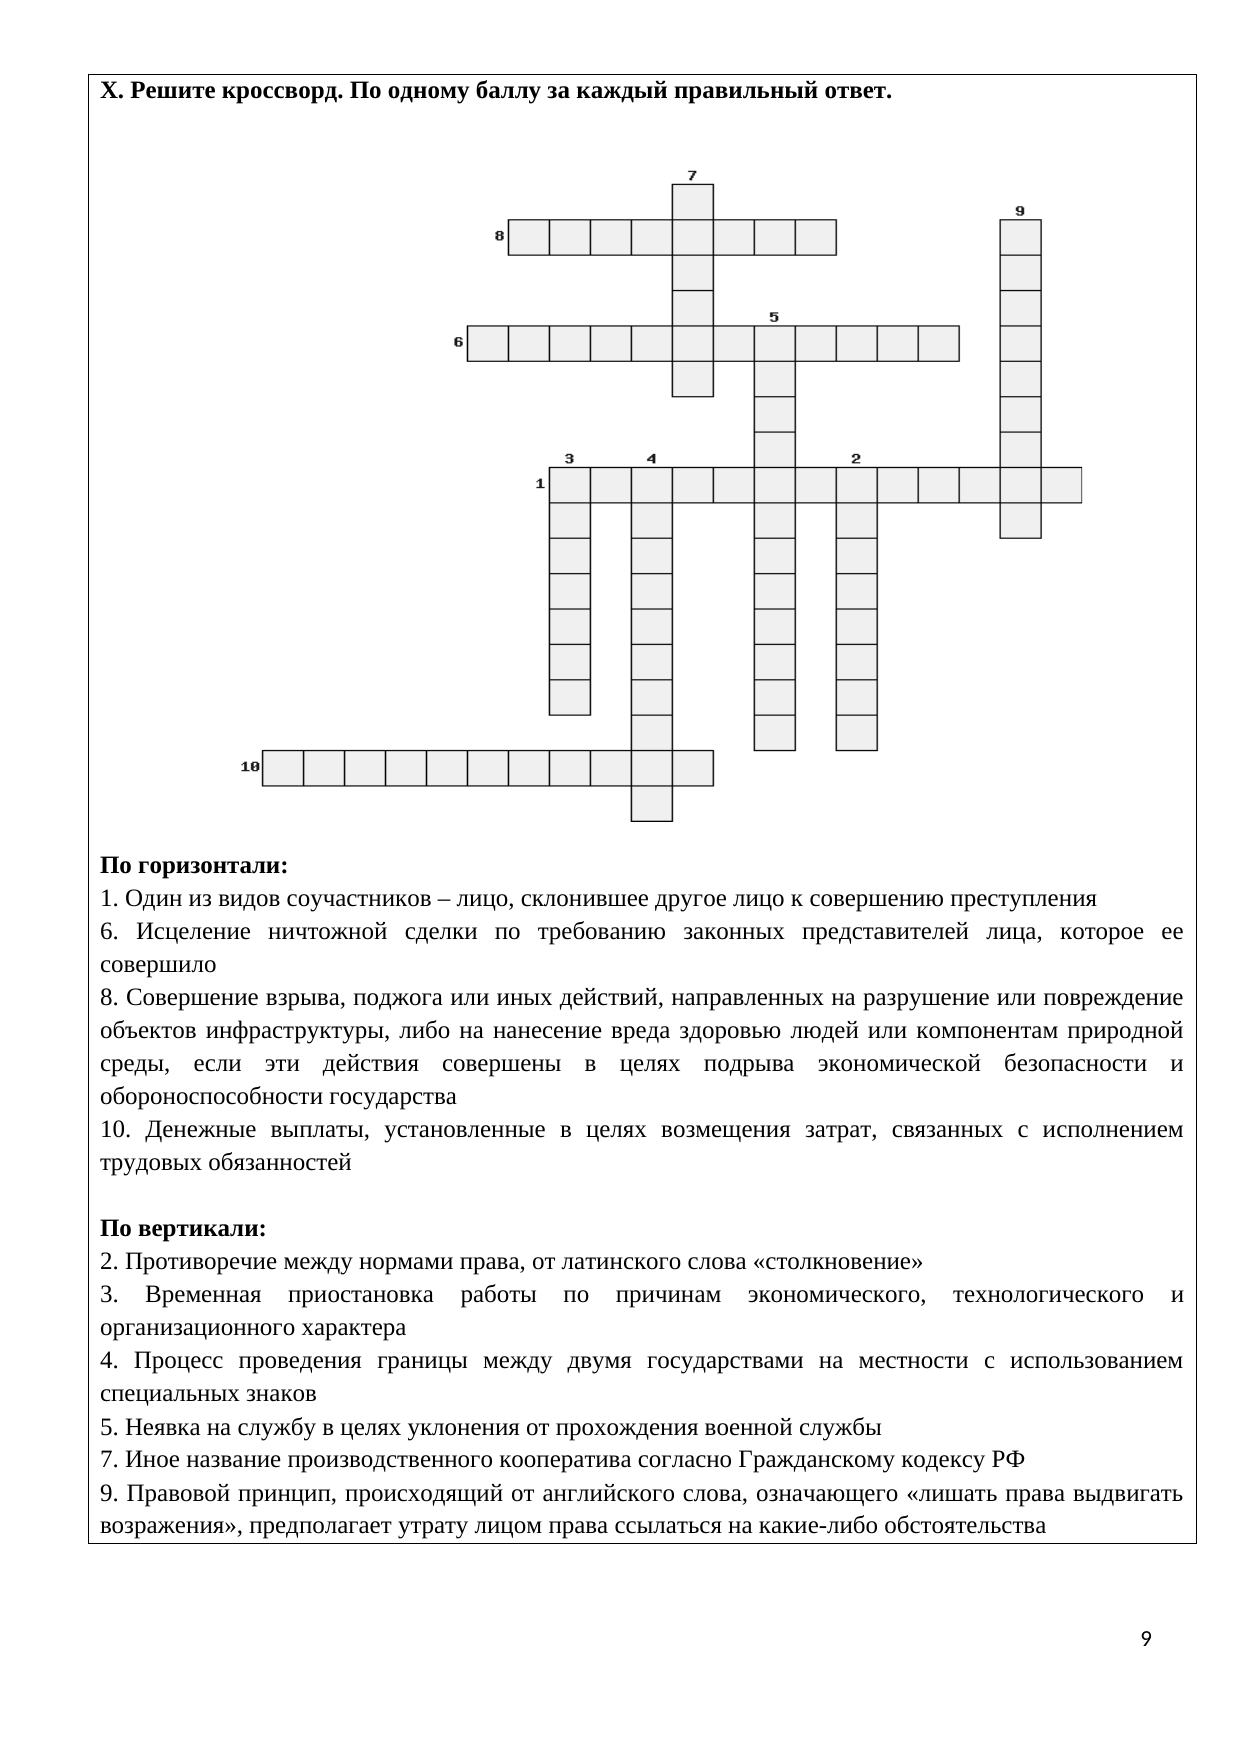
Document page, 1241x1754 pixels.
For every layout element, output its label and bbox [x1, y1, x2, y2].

picture [202, 132, 1083, 822]
table_cell [89, 75, 1196, 1543]
